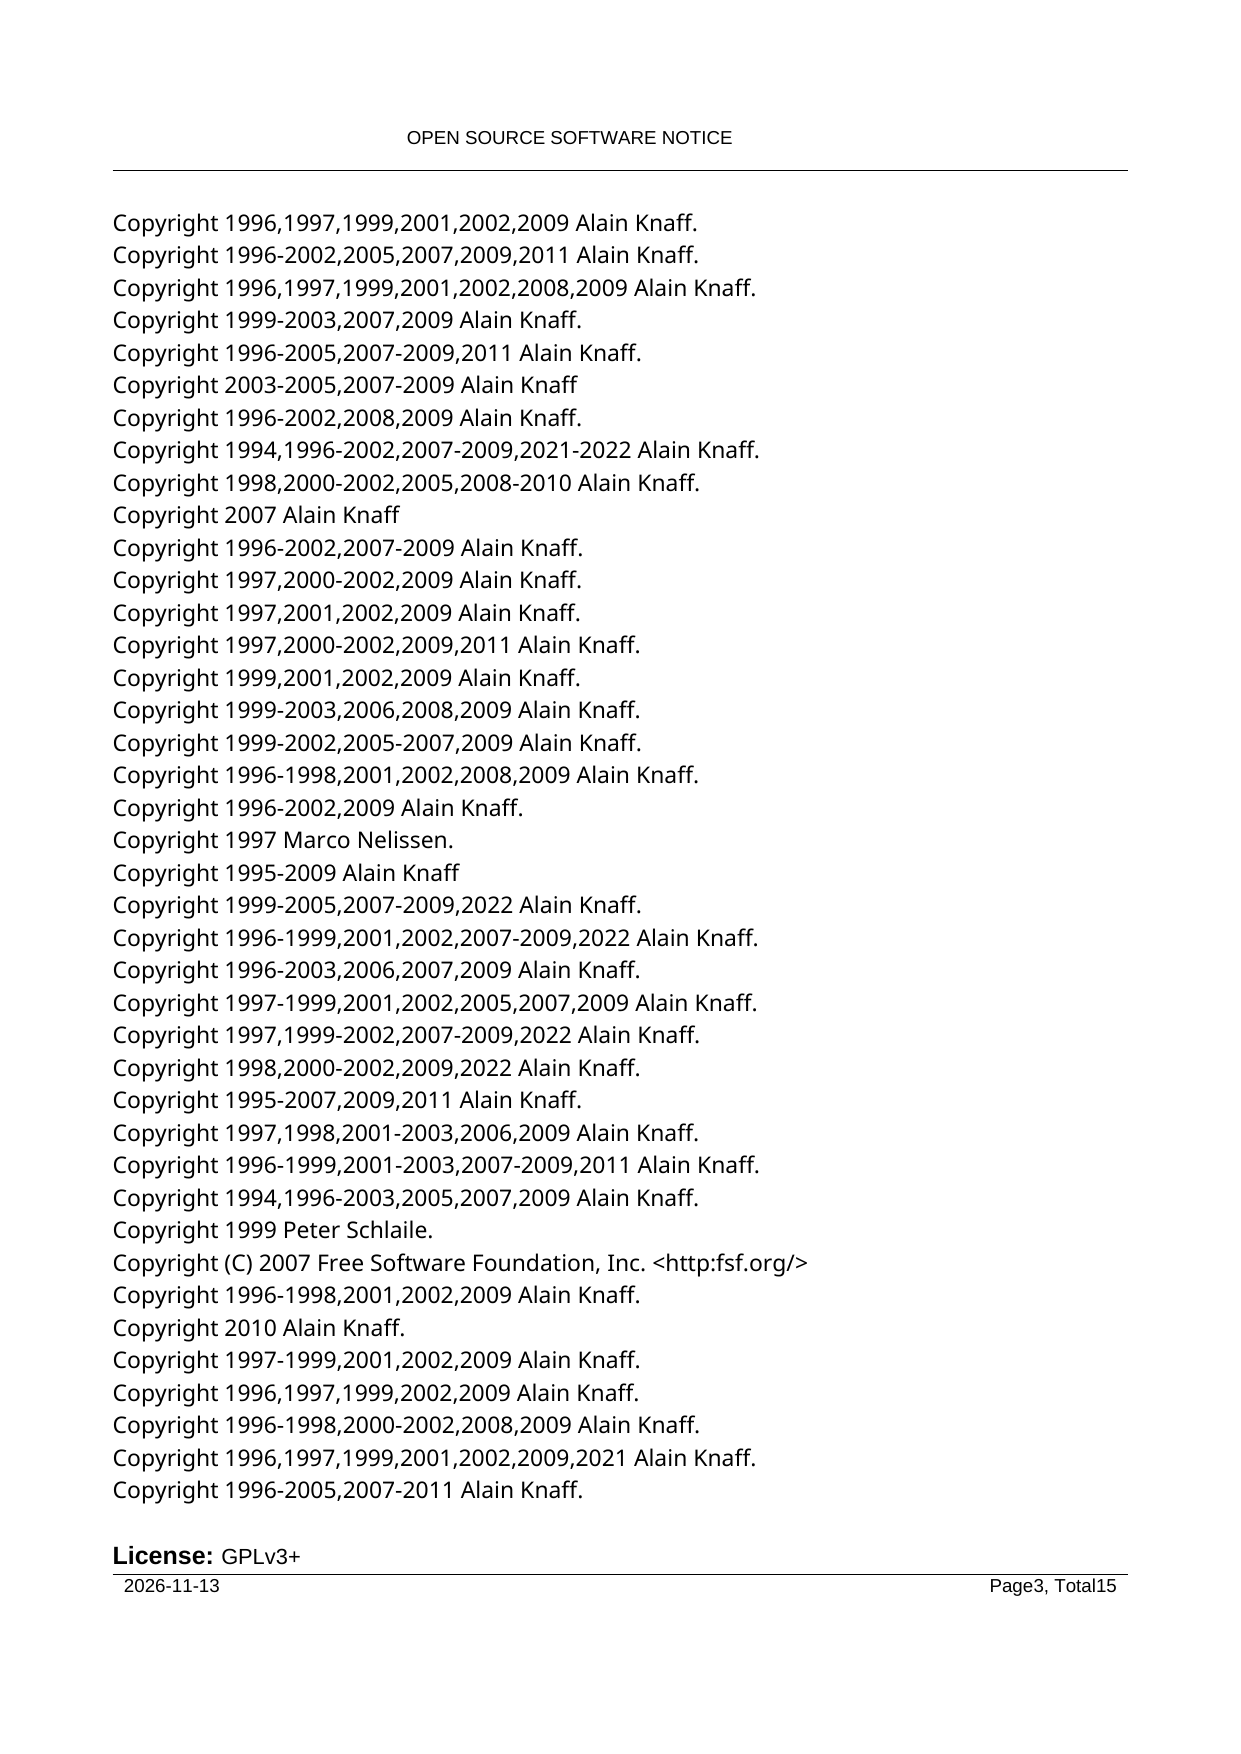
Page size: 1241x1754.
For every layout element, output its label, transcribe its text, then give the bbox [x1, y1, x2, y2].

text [112, 206, 1128, 1539]
text License: GPLv3+ [112, 1539, 1128, 1571]
